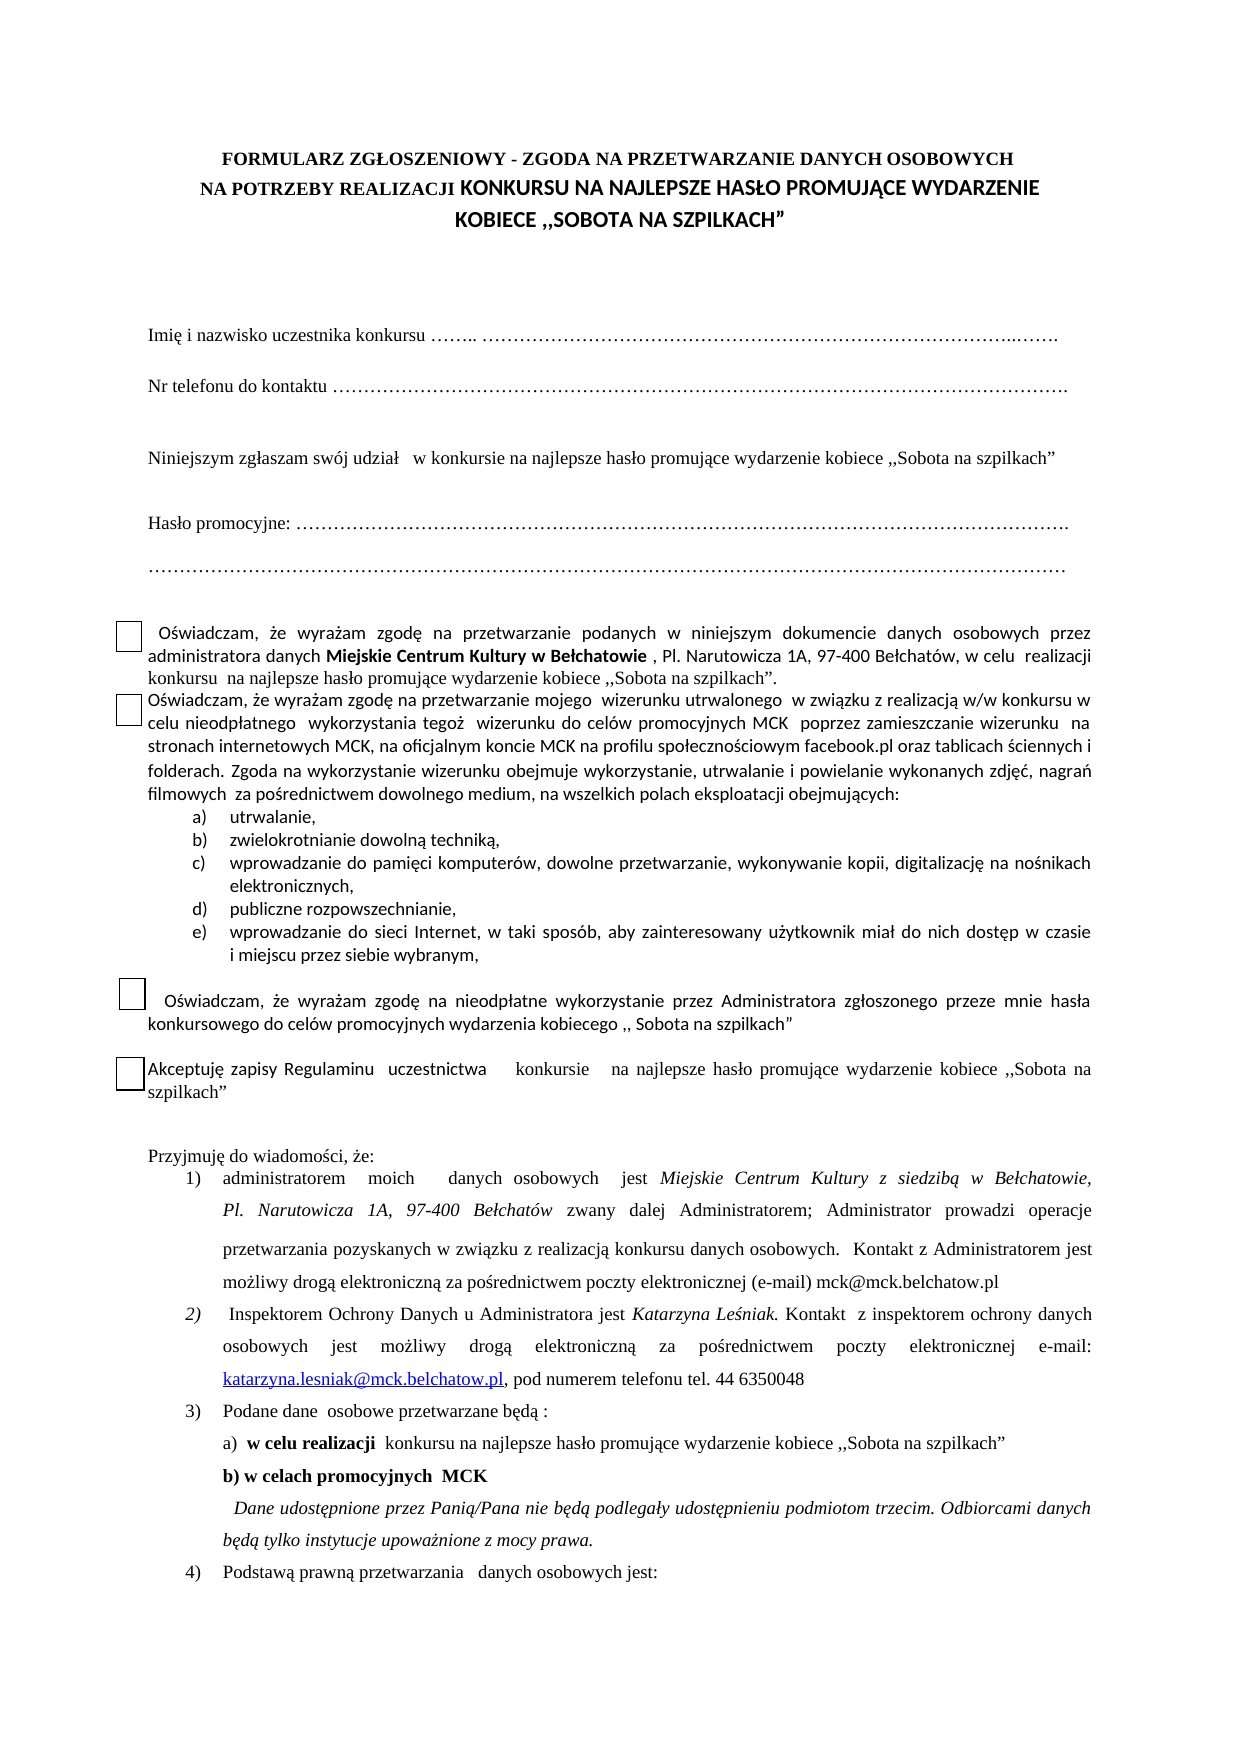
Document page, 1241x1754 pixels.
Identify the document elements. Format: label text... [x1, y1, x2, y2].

list Podstawą prawną przetwarzania danych osobowych jest: [185, 1561, 1093, 1583]
text Oświadczam, że wyrażam zgodę na przetwarzanie podanych w niniejszym dokumencie danych osobowych przez administratora danych Miejskie Centrum Kultury w Bełchatowie , Pl. Narutowicza 1A, 97-400 Bełchatów, w celu realizacji konkursu na najlepsze hasło promujące wydarzenie kobiece ,,Sobota na szpilkach”. [148, 621, 1093, 688]
text b) w celach promocyjnych MCK [223, 1464, 1093, 1486]
list Podane dane osobowe przetwarzane będą : [185, 1400, 1093, 1422]
list publiczne rozpowszechnianie, [192, 897, 1093, 920]
list wprowadzanie do pamięci komputerów, dowolne przetwarzanie, wykonywanie kopii, digitalizację na nośnikach elektronicznych, [192, 851, 1093, 897]
text a) w celu realizacji konkursu na najlepsze hasło promujące wydarzenie kobiece ,,Sobota na szpilkach” [223, 1432, 1093, 1454]
text Hasło promocyjne: ……………………………………………………………………………………………………………. [148, 512, 1093, 533]
text Niniejszym zgłaszam swój udział w konkursie na najlepsze hasło promujące wydarzenie kobiece ,,Sobota na szpilkach” [148, 447, 1093, 469]
text FORMULARZ ZGŁOSZENIOWY - ZGODA NA PRZETWARZANIE DANYCH OSOBOWYCH NA POTRZEBY REALIZACJI KONKURSU NA NAJLEPSZE HASŁO PROMUJĄCE WYDARZENIE KOBIECE ,,SOBOTA NA SZPILKACH” [148, 148, 1093, 233]
text ………………………………………………………………………………………………………………………………… [148, 555, 1093, 576]
list wprowadzanie do sieci Internet, w taki sposób, aby zainteresowany użytkownik miał do nich dostęp w czasie i miejscu przez siebie wybranym, [192, 920, 1093, 966]
text Imię i nazwisko uczestnika konkursu …….. …………………………………………………………………………..……. [148, 324, 1093, 346]
text Nr telefonu do kontaktu ………………………………………………………………………………………………………. [148, 375, 1093, 396]
text Oświadczam, że wyrażam zgodę na nieodpłatne wykorzystanie przez Administratora zgłoszonego przeze mnie hasła konkursowego do celów promocyjnych wydarzenia kobiecego ,, Sobota na szpilkach” [148, 989, 1093, 1035]
text Oświadczam, że wyrażam zgodę na przetwarzanie mojego wizerunku utrwalonego w związku z realizacją w/w konkursu w celu nieodpłatnego wykorzystania tegoż wizerunku do celów promocyjnych MCK poprzez zamieszczanie wizerunku na stronach internetowych MCK, na oficjalnym koncie MCK na profilu społecznościowym facebook.pl oraz tablicach ściennych i folderach. Zgoda na wykorzystanie wizerunku obejmuje wykorzystanie, utrwalanie i powielanie wykonanych zdjęć, nagrań filmowych za pośrednictwem dowolnego medium, na wszelkich polach eksploatacji obejmujących: [148, 688, 1093, 806]
text Przyjmuję do wiadomości, że: [148, 1145, 1093, 1167]
text Dane udostępnione przez Panią/Pana nie będą podlegały udostępnieniu podmiotom trzecim. Odbiorcami danych będą tylko instytucje upoważnione z mocy prawa. [223, 1497, 1093, 1551]
text Akceptuję zapisy Regulaminu uczestnictwa konkursie na najlepsze hasło promujące wydarzenie kobiece ,,Sobota na szpilkach” [148, 1058, 1093, 1102]
list administratorem moich danych osobowych jest Miejskie Centrum Kultury z siedzibą w Bełchatowie, Pl. Narutowicza 1A, 97-400 Bełchatów zwany dalej Administratorem; Administrator prowadzi operacje przetwarzania pozyskanych w związku z realizacją konkursu danych osobowych. Kontakt z Administratorem jest możliwy drogą elektroniczną za pośrednictwem poczty elektronicznej (e-mail) mck@mck.belchatow.pl [185, 1167, 1093, 1292]
list utrwalanie, [192, 806, 1093, 828]
list Inspektorem Ochrony Danych u Administratora jest Katarzyna Leśniak. Kontakt z inspektorem ochrony danych osobowych jest możliwy drogą elektroniczną za pośrednictwem poczty elektronicznej e-mail: katarzyna.lesniak@mck.belchatow.pl, pod numerem telefonu tel. 44 6350048 [185, 1303, 1093, 1389]
list zwielokrotnianie dowolną techniką, [192, 828, 1093, 851]
